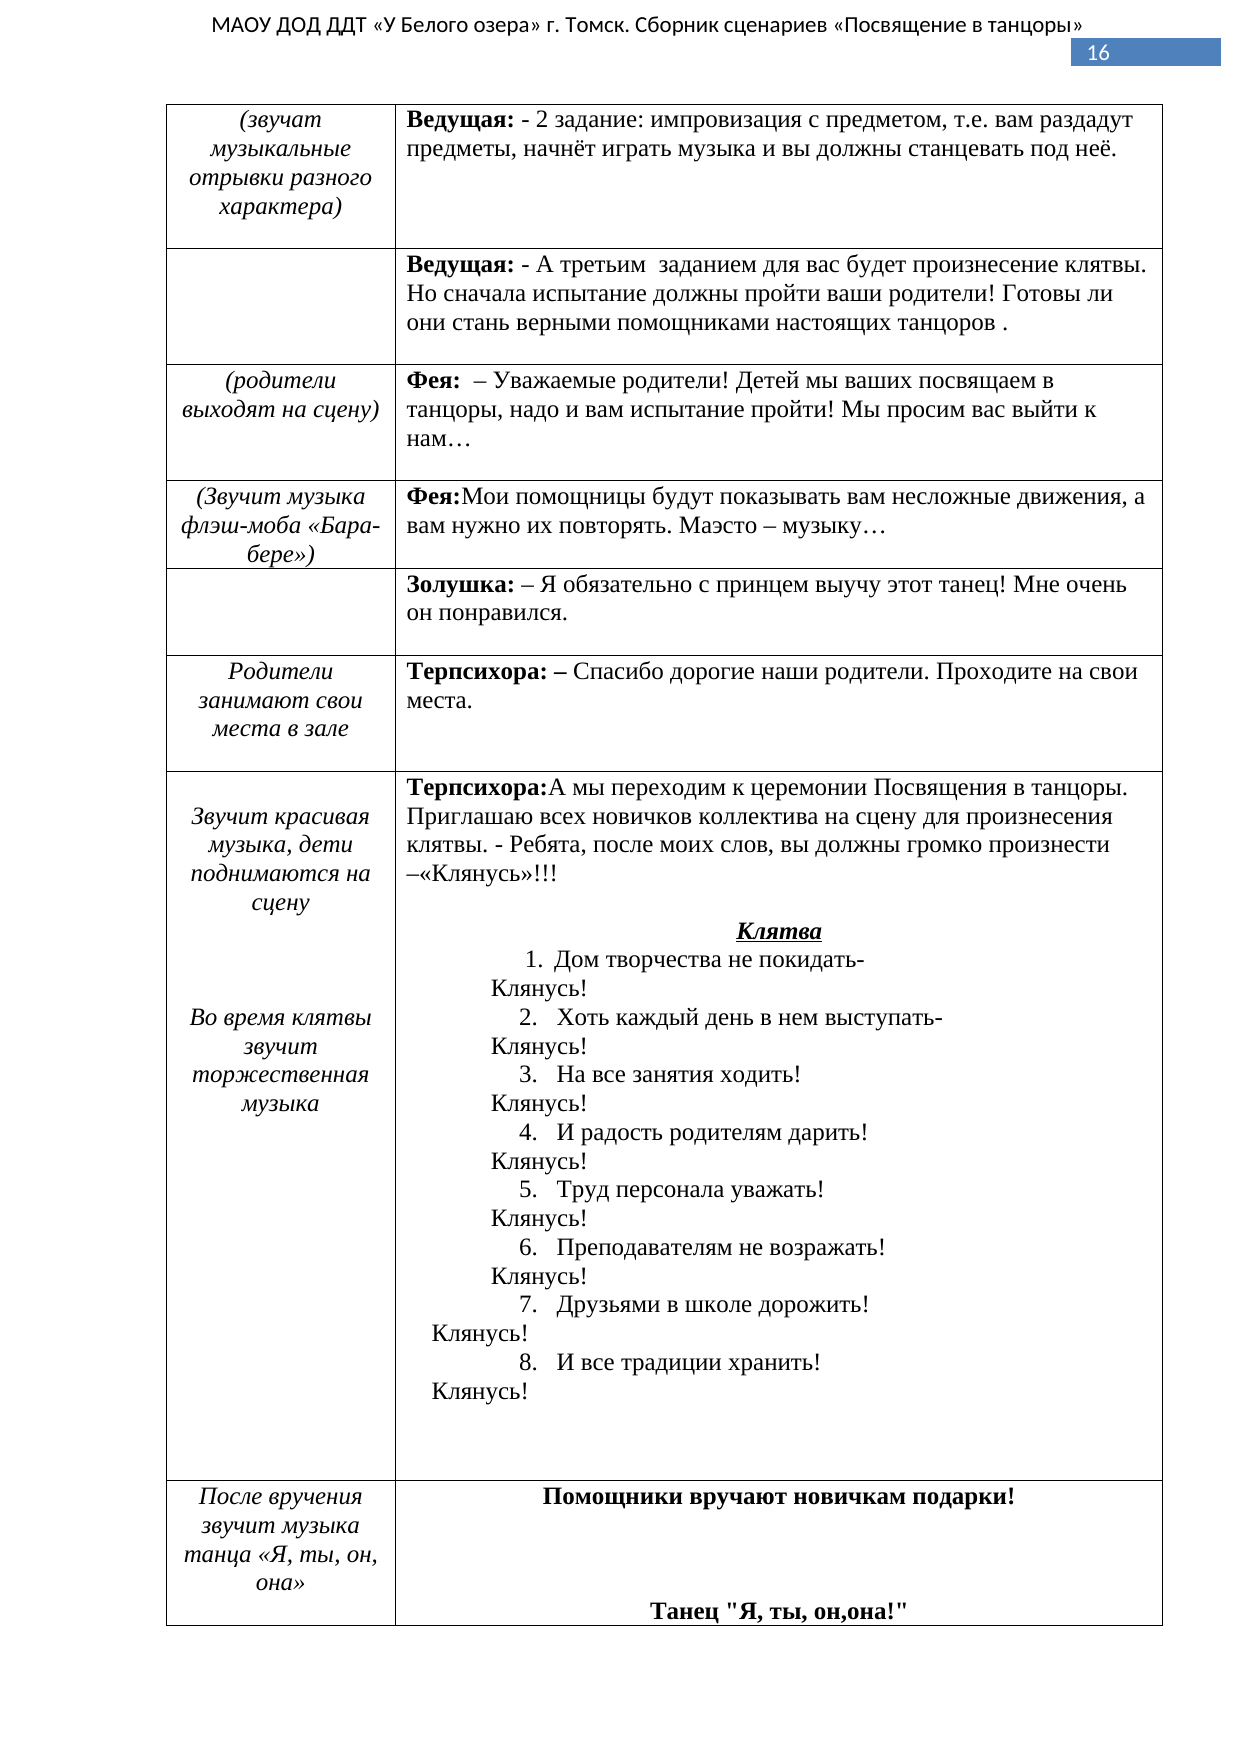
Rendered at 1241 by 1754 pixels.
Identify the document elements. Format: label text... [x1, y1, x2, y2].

table_cell [167, 249, 395, 364]
table_cell Золушка: – Я обязательно с принцем выучу этот танец! Мне очень он понравился. [396, 569, 1162, 655]
table_cell Ведущая: - А третьим заданием для вас будет произнесение клятвы. Но сначала испытание должны пройти ваши родители! Готовы ли они стань верными помощниками настоящих танцоров . [396, 249, 1162, 364]
table_cell Терпсихора:А мы переходим к церемонии Посвящения в танцоры. Приглашаю всех новичков коллектива на сцену для произнесения клятвы. - Ребята, после моих слов, вы должны громко произнести –«Клянусь»!!! Клятва Дом творчества не покидать- Клянусь! Хоть каждый день в нем выступать- Клянусь! На все занятия ходить! Клянусь! И радость родителям дарить! Клянусь! Труд персонала уважать! Клянусь! Преподавателям не возражать! Клянусь! Друзьями в школе дорожить! Клянусь! И все традиции хранить! Клянусь! [396, 772, 1162, 1480]
table_cell Фея:Мои помощницы будут показывать вам несложные движения, а вам нужно их повторять. Маэсто – музыку… [396, 481, 1162, 568]
table_cell Ведущая: - 2 задание: импровизация с предметом, т.е. вам раздадут предметы, начнёт играть музыка и вы должны станцевать под неё. [396, 105, 1162, 248]
table_cell Помощники вручают новичкам подарки! Танец "Я, ты, он,она!" [396, 1481, 1162, 1625]
table_cell (родители выходят на сцену) [167, 365, 395, 480]
table_cell (звучат музыкальные отрывки разного характера) [167, 105, 395, 248]
table_cell Фея: – Уважаемые родители! Детей мы ваших посвящаем в танцоры, надо и вам испытание пройти! Мы просим вас выйти к нам… [396, 365, 1162, 480]
table_cell (Звучит музыка флэш-моба «Бара-бере») [167, 481, 395, 568]
table_cell Терпсихора: – Спасибо дорогие наши родители. Проходите на свои места. [396, 656, 1162, 771]
table_cell Звучит красивая музыка, дети поднимаются на сцену Во время клятвы звучит торжественная музыка [167, 772, 395, 1480]
table_cell [167, 569, 395, 655]
table_cell После вручения звучит музыка танца «Я, ты, он, она» [167, 1481, 395, 1625]
table_cell Родители занимают свои места в зале [167, 656, 395, 771]
